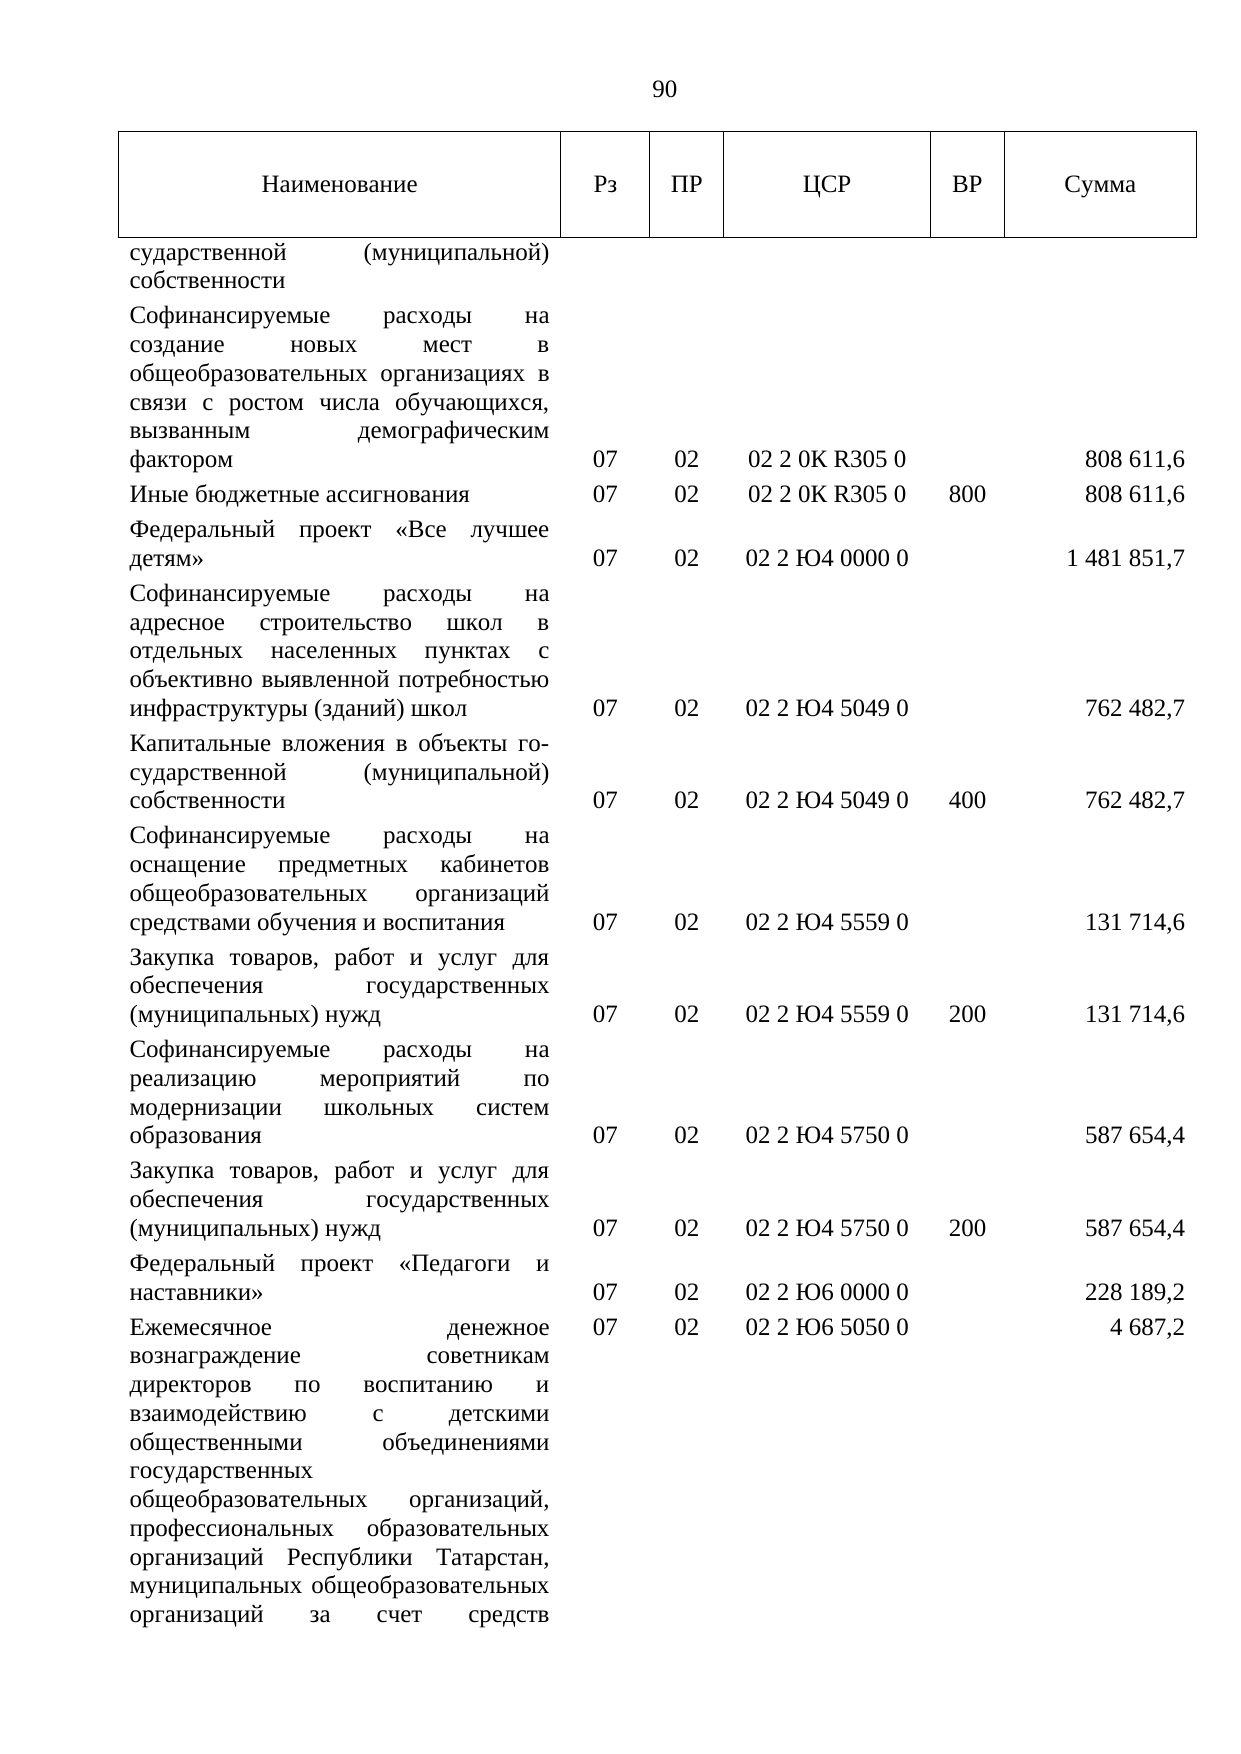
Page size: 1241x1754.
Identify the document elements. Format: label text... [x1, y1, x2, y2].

table_header ВР [931, 132, 1004, 237]
table_header Наименование [119, 132, 560, 237]
table_header ПР [650, 132, 723, 237]
table_header Сумма [1005, 132, 1196, 237]
table_header ЦСР [724, 132, 930, 237]
table_header Рз [561, 132, 649, 237]
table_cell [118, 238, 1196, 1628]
